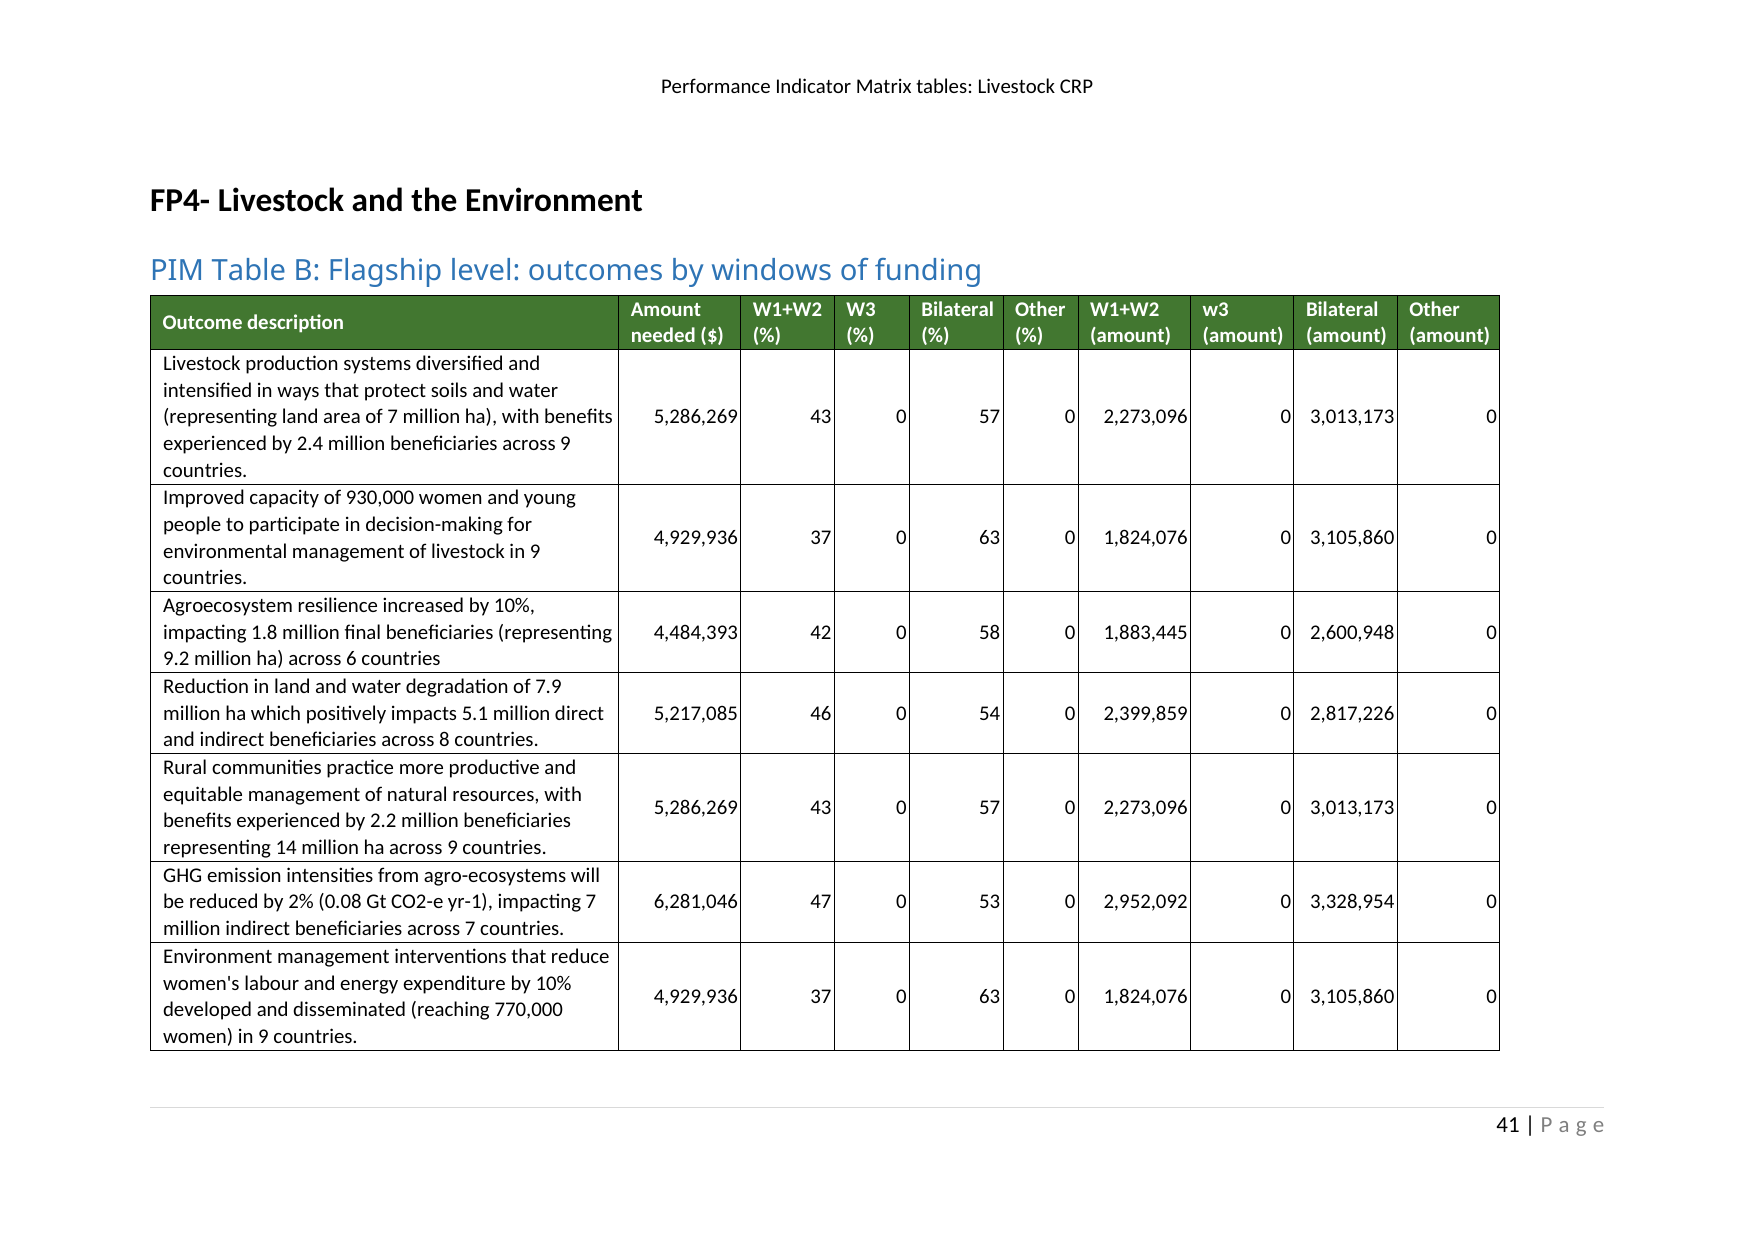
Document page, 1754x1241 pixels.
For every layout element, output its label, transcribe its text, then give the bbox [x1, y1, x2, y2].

table_cell 0 [1004, 943, 1078, 1050]
table_cell 0 [835, 754, 909, 861]
table_cell 2,600,948 [1294, 592, 1397, 672]
table_cell 0 [1191, 943, 1293, 1050]
table_cell 0 [1004, 485, 1078, 591]
table_cell 3,105,860 [1294, 943, 1397, 1050]
table_header w3 (amount) [1191, 296, 1293, 349]
table_cell 5,286,269 [619, 350, 740, 483]
table_cell 3,105,860 [1294, 485, 1397, 591]
table_cell 0 [1191, 592, 1293, 672]
table_cell 0 [1191, 350, 1293, 483]
table_cell 3,328,954 [1294, 862, 1397, 942]
table_cell 43 [741, 754, 834, 861]
table_cell 2,273,096 [1079, 754, 1190, 861]
table_cell 0 [835, 862, 909, 942]
table_cell 1,883,445 [1079, 592, 1190, 672]
subtitle PIM Table B: Flagship level: outcomes by windows of funding [150, 249, 1604, 289]
table_cell Reduction in land and water degradation of 7.9 million ha which positively impacts 5.1 million direct and indirect beneficiaries across 8 countries. [151, 673, 618, 753]
table_header W1+W2 (amount) [1079, 296, 1190, 349]
table_header Outcome description [151, 296, 618, 349]
table_cell 5,286,269 [619, 754, 740, 861]
table_cell 57 [910, 350, 1003, 483]
table_cell 2,273,096 [1079, 350, 1190, 483]
table_cell 0 [1191, 754, 1293, 861]
table_cell 0 [1398, 592, 1499, 672]
table_cell 42 [741, 592, 834, 672]
table_cell 0 [1398, 754, 1499, 861]
subtitle FP4- Livestock and the Environment [150, 179, 1604, 220]
table_cell 1,824,076 [1079, 943, 1190, 1050]
table_cell 37 [741, 943, 834, 1050]
table_cell 0 [1398, 943, 1499, 1050]
table_cell 0 [1004, 592, 1078, 672]
table_cell 0 [1191, 673, 1293, 753]
table_cell 63 [910, 485, 1003, 591]
table_cell 3,013,173 [1294, 350, 1397, 483]
table_cell 0 [1398, 350, 1499, 483]
table_cell 0 [1004, 673, 1078, 753]
table_cell 2,399,859 [1079, 673, 1190, 753]
table_cell 0 [1191, 485, 1293, 591]
table_cell 0 [1398, 862, 1499, 942]
table_cell 0 [1398, 673, 1499, 753]
table_header Other (%) [1004, 296, 1078, 349]
table_cell 0 [835, 485, 909, 591]
table_cell 0 [835, 350, 909, 483]
table_header Bilateral (amount) [1294, 296, 1397, 349]
table_cell 0 [1191, 862, 1293, 942]
table_cell 58 [910, 592, 1003, 672]
table_cell 4,929,936 [619, 943, 740, 1050]
table_cell 1,824,076 [1079, 485, 1190, 591]
table_cell 0 [1004, 350, 1078, 483]
table_cell 4,929,936 [619, 485, 740, 591]
table_cell 0 [1004, 862, 1078, 942]
table_header Other (amount) [1398, 296, 1499, 349]
table_cell Agroecosystem resilience increased by 10%, impacting 1.8 million final beneficiaries (representing 9.2 million ha) across 6 countries [151, 592, 618, 672]
table_cell 47 [741, 862, 834, 942]
table_cell 0 [835, 943, 909, 1050]
table_header Bilateral (%) [910, 296, 1003, 349]
table_cell 57 [910, 754, 1003, 861]
table_cell Rural communities practice more productive and equitable management of natural resources, with benefits experienced by 2.2 million beneficiaries representing 14 million ha across 9 countries. [151, 754, 618, 861]
table_cell 63 [910, 943, 1003, 1050]
table_cell 0 [835, 592, 909, 672]
table_header W3 (%) [835, 296, 909, 349]
table_cell 43 [741, 350, 834, 483]
table_cell 53 [910, 862, 1003, 942]
table_cell 3,013,173 [1294, 754, 1397, 861]
table_header Amount needed ($) [619, 296, 740, 349]
table_cell GHG emission intensities from agro-ecosystems will be reduced by 2% (0.08 Gt CO2-e yr-1), impacting 7 million indirect beneficiaries across 7 countries. [151, 862, 618, 942]
table_cell 54 [910, 673, 1003, 753]
table_cell Improved capacity of 930,000 women and young people to participate in decision-making for environmental management of livestock in 9 countries. [151, 485, 618, 591]
table_cell 0 [835, 673, 909, 753]
table_cell 0 [1398, 485, 1499, 591]
table_cell 5,217,085 [619, 673, 740, 753]
table_cell 46 [741, 673, 834, 753]
table_header W1+W2 (%) [741, 296, 834, 349]
table_cell Environment management interventions that reduce women's labour and energy expenditure by 10% developed and disseminated (reaching 770,000 women) in 9 countries. [151, 943, 618, 1050]
table_cell 4,484,393 [619, 592, 740, 672]
table_cell 37 [741, 485, 834, 591]
table_cell 2,952,092 [1079, 862, 1190, 942]
table_cell 6,281,046 [619, 862, 740, 942]
table_cell Livestock production systems diversified and intensified in ways that protect soils and water (representing land area of 7 million ha), with benefits experienced by 2.4 million beneficiaries across 9 countries. [151, 350, 618, 483]
table_cell 2,817,226 [1294, 673, 1397, 753]
table_cell 0 [1004, 754, 1078, 861]
